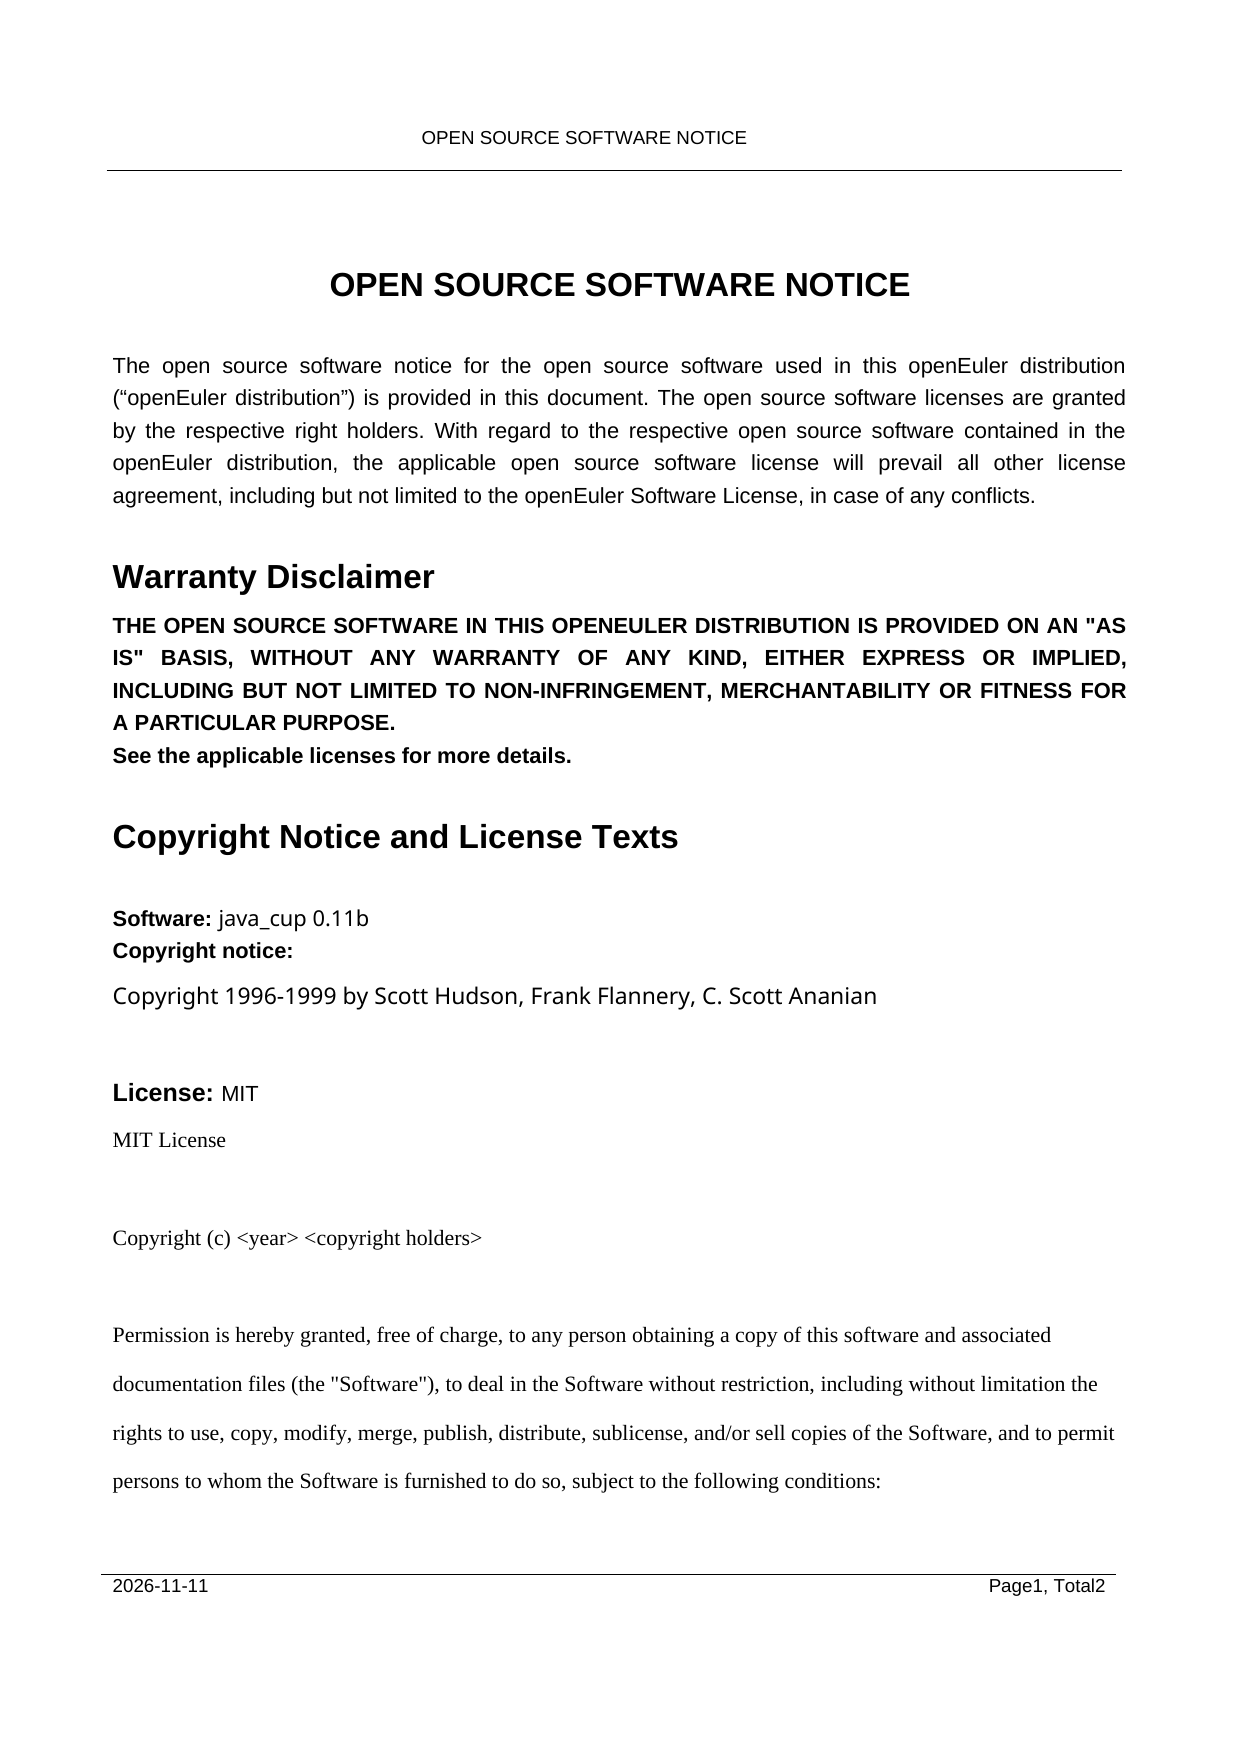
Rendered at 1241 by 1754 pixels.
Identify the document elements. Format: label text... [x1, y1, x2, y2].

text The open source software notice for the open source software used in this openEuler distribution (“openEuler distribution”) is provided in this document. The open source software licenses are granted by the respective right holders. With regard to the respective open source software contained in the openEuler distribution, the applicable open source software license will prevail all other license agreement, including but not limited to the openEuler Software License, in case of any conflicts. [112, 349, 1128, 511]
text License: MIT [112, 1077, 1128, 1109]
text OPEN SOURCE SOFTWARE NOTICE [112, 251, 1128, 316]
text Copyright Notice and License Texts [112, 804, 1128, 869]
text Warranty Disclaimer [112, 544, 1128, 609]
text Software: java_cup 0.11b [112, 901, 1128, 934]
text Copyright notice: [112, 934, 1128, 966]
text THE OPEN SOURCE SOFTWARE IN THIS OPENEULER DISTRIBUTION IS PROVIDED ON AN "AS IS" BASIS, WITHOUT ANY WARRANTY OF ANY KIND, EITHER EXPRESS OR IMPLIED, INCLUDING BUT NOT LIMITED TO NON-INFRINGEMENT, MERCHANTABILITY OR FITNESS FOR A PARTICULAR PURPOSE. See the applicable licenses for more details. [112, 609, 1128, 771]
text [112, 1123, 1128, 1497]
text Copyright 1996-1999 by Scott Hudson, Frank Flannery, C. Scott Ananian [112, 979, 1128, 1060]
